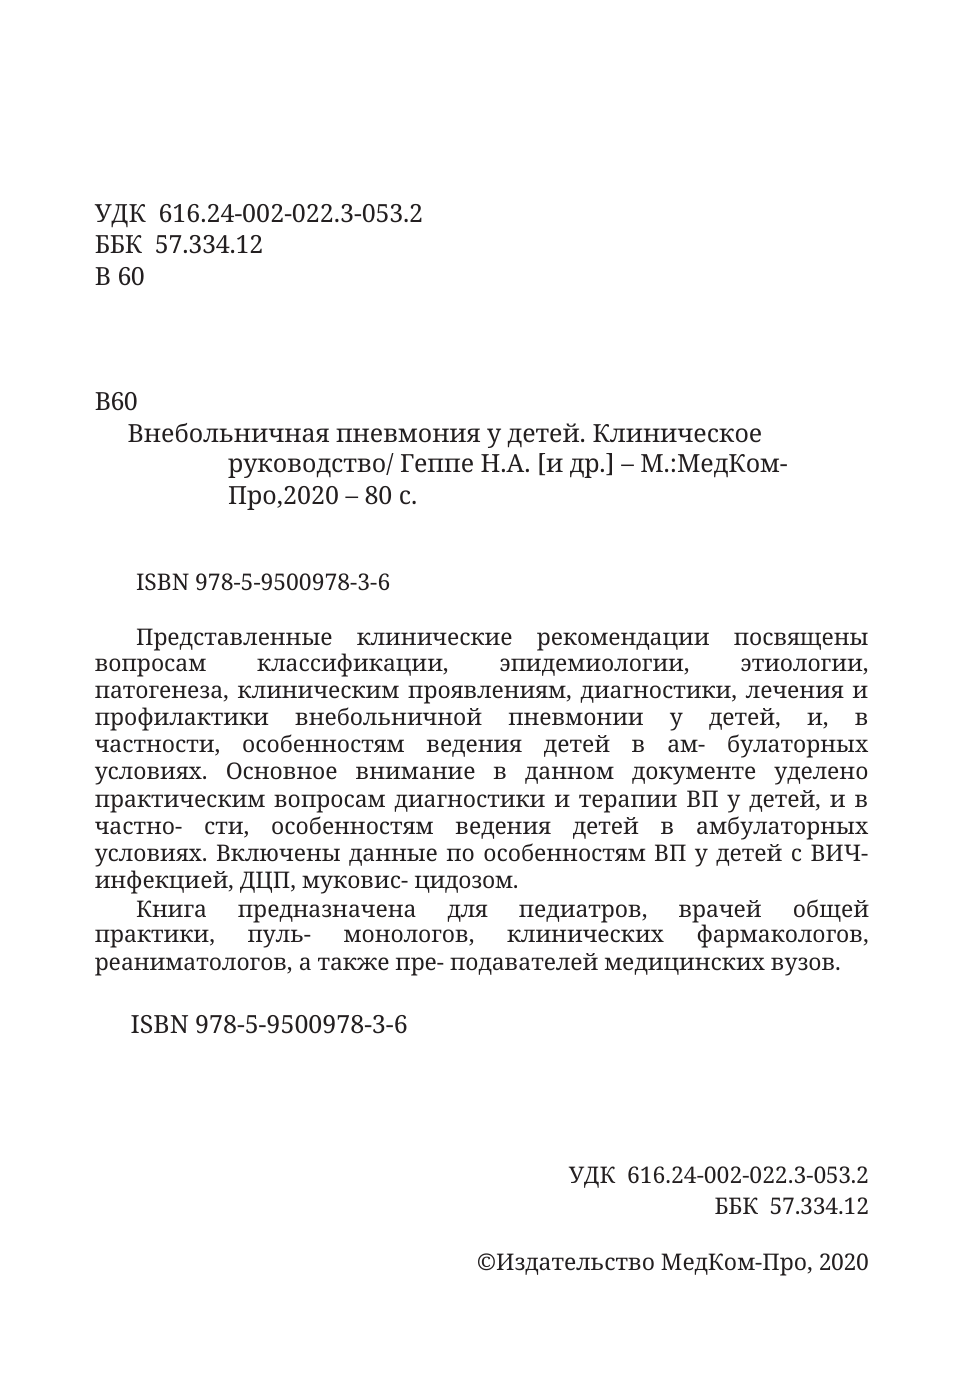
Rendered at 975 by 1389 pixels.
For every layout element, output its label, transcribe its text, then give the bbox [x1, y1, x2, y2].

text ББК 57.334.12 [74, 1190, 869, 1222]
text ©Издательство МедКом-Про, 2020 [74, 1246, 869, 1277]
text Книга предназначена для педиатров, врачей общей практики, пуль- монологов, клинических фармакологов, реаниматологов, а также пре- подавателей медицинских вузов. [94, 895, 869, 977]
text ISBN 978-5-9500978-3-6 [136, 566, 960, 597]
text ISBN 978-5-9500978-3-6 [130, 1007, 960, 1041]
text Представленные клинические рекомендации посвящены вопросам классификации, эпидемиологии, этиологии, патогенеза, клиническим проявлениям, диагностики, лечения и профилактики внебольничной пневмонии у детей, и, в частности, особенностям ведения детей в ам- булаторных условиях. Основное внимание в данном документе уделено практическим вопросам диагностики и терапии ВП у детей, и в частно- сти, особенностям ведения детей в амбулаторных условиях. Включены данные по особенностям ВП у детей с ВИЧ-инфекцией, ДЦП, муковис- цидозом. [94, 623, 869, 895]
text УДК 616.24-002-022.3-053.2 [74, 1159, 869, 1190]
subtitle Внебольничная пневмония у детей. Клиническое руководство/ Геппе Н.А. [и др.] – М.:МедКом-Про,2020 – 80 с. [127, 417, 872, 511]
text В60 [94, 384, 960, 417]
text УДК 616.24-002-022.3-053.2 [94, 196, 960, 229]
text ББК 57.334.12 [94, 229, 960, 260]
text В 60 [94, 260, 960, 292]
